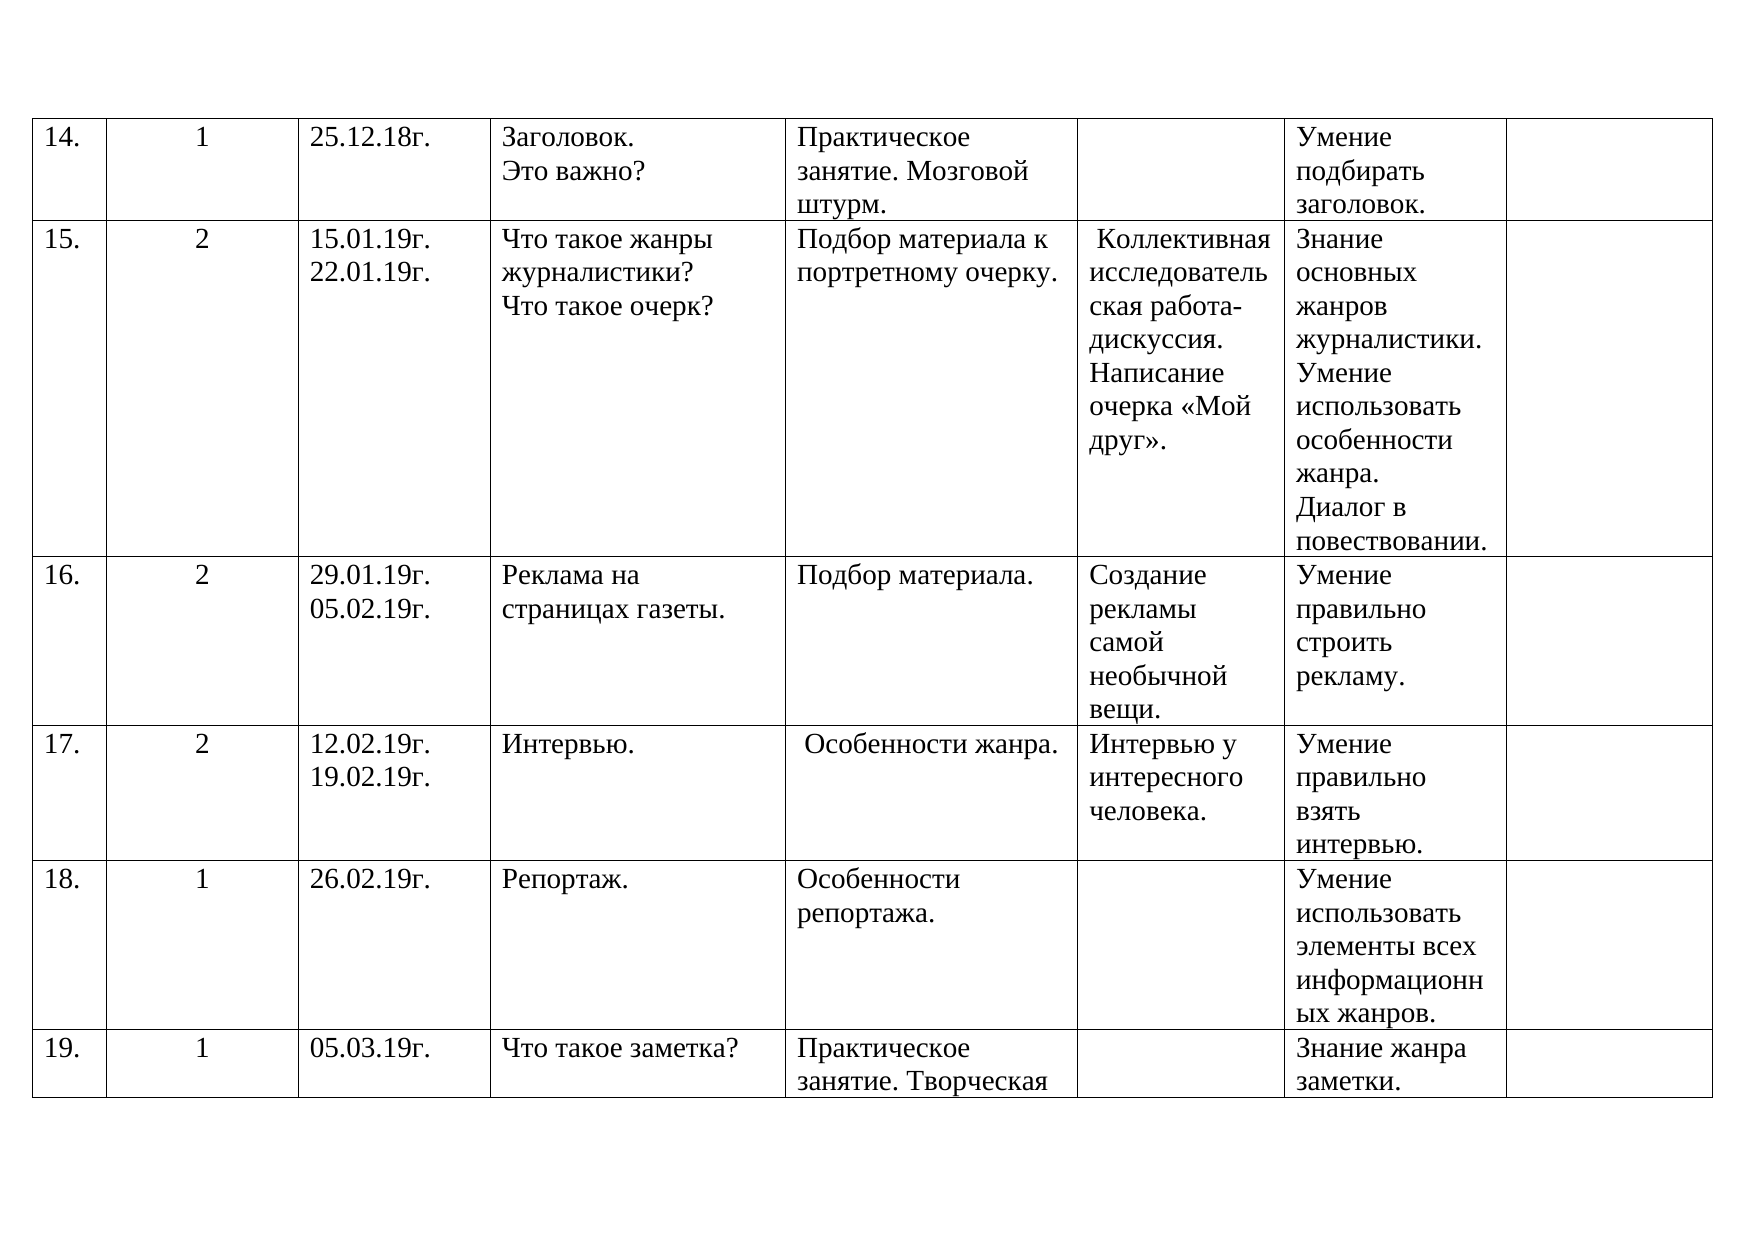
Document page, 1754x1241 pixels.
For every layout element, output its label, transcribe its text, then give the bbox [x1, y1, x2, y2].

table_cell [786, 1030, 1077, 1097]
table_cell Умение правильно строить рекламу. [1285, 557, 1506, 725]
table_cell Репортаж. [491, 861, 785, 1029]
table_cell 12.02.19г. 19.02.19г. [299, 726, 490, 860]
table_cell [1078, 119, 1284, 220]
table_cell [1507, 726, 1712, 860]
table_cell Умение правильно взять интервью. [1285, 726, 1506, 860]
table_cell 19. [33, 1030, 106, 1097]
table_cell 25.12.18г. [299, 119, 490, 220]
table_cell [1507, 119, 1712, 220]
table_cell Что такое заметка? [491, 1030, 785, 1097]
table_cell 16. [33, 557, 106, 725]
table_cell [1507, 221, 1712, 556]
table_cell [1507, 861, 1712, 1029]
table_cell Интервью у интересного человека. [1078, 726, 1284, 860]
table_cell Подбор материала. [786, 557, 1077, 725]
table_cell Реклама на страницах газеты. [491, 557, 785, 725]
table_cell 05.03.19г. [299, 1030, 490, 1097]
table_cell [1285, 1030, 1506, 1097]
table_cell 1 [107, 119, 298, 220]
table_cell Особенности жанра. [786, 726, 1077, 860]
table_cell 15.01.19г. 22.01.19г. [299, 221, 490, 556]
table_cell Коллективная исследовательская работа-дискуссия. Написание очерка «Мой друг». [1078, 221, 1284, 556]
table_cell 17. [33, 726, 106, 860]
table_cell Создание рекламы самой необычной вещи. [1078, 557, 1284, 725]
table_cell 29.01.19г. 05.02.19г. [299, 557, 490, 725]
table_cell 1 [107, 1030, 298, 1097]
table_cell Умение подбирать заголовок. [1285, 119, 1506, 220]
table_cell Знание основных жанров журналистики. Умение использовать особенности жанра. Диалог в повествовании. [1285, 221, 1506, 556]
table_cell Умение использовать элементы всех информационных жанров. [1285, 861, 1506, 1029]
table_cell 2 [107, 557, 298, 725]
table_cell [1507, 1030, 1712, 1097]
table_cell [1078, 861, 1284, 1029]
table_cell 26.02.19г. [299, 861, 490, 1029]
table_cell 2 [107, 221, 298, 556]
table_cell [1507, 557, 1712, 725]
table_cell Особенности репортажа. [786, 861, 1077, 1029]
table_cell Подбор материала к портретному очерку. [786, 221, 1077, 556]
table_cell Заголовок. Это важно? [491, 119, 785, 220]
table_cell 1 [107, 861, 298, 1029]
table_cell Практическое занятие. Мозговой штурм. [786, 119, 1077, 220]
table_cell Что такое жанры журналистики? Что такое очерк? [491, 221, 785, 556]
table_cell 18. [33, 861, 106, 1029]
table_cell Интервью. [491, 726, 785, 860]
table_cell 15. [33, 221, 106, 556]
table_cell 14. [33, 119, 106, 220]
table_cell [1078, 1030, 1284, 1097]
table_cell 2 [107, 726, 298, 860]
